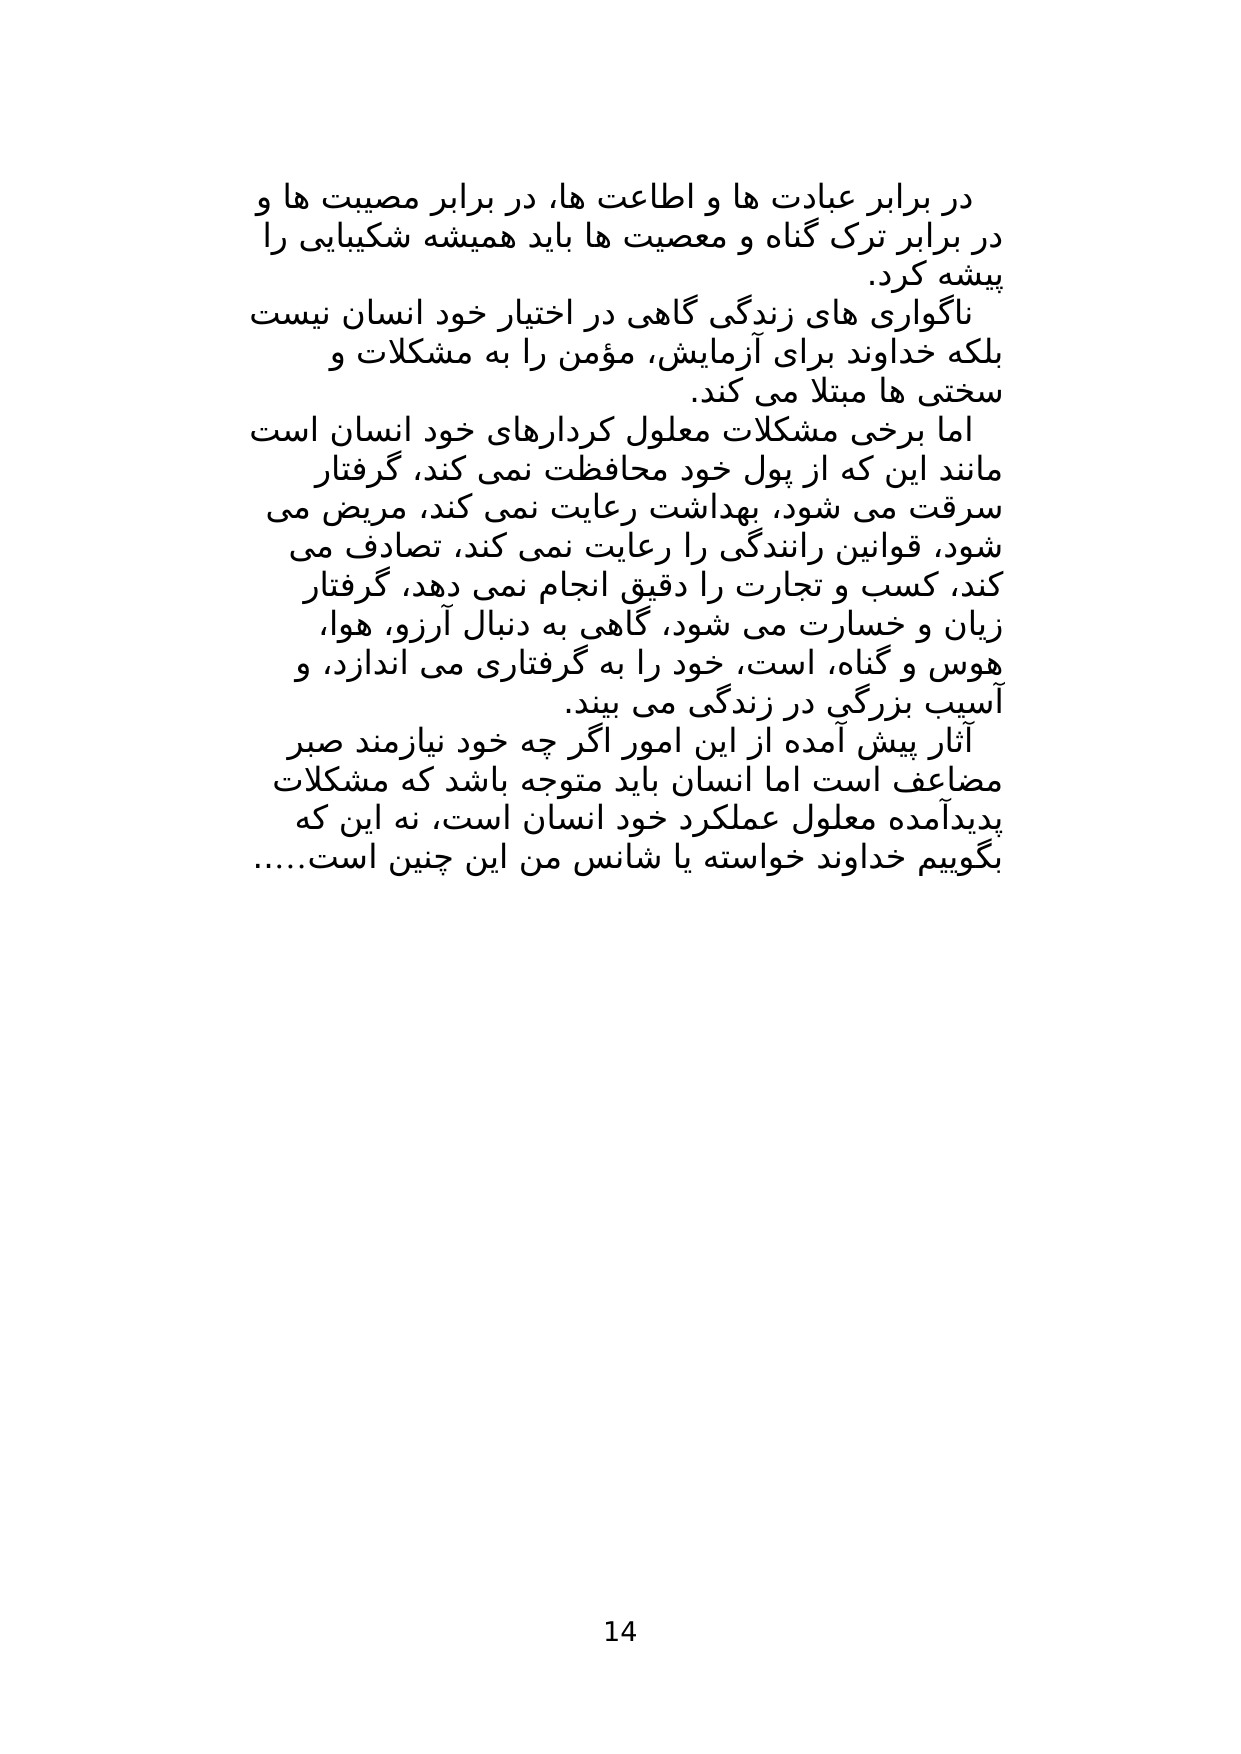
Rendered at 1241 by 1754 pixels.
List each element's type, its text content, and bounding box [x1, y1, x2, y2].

text ناگواری های زندگی گاهی در اختیار خود انسان نیست بلکه خداوند برای آزمایش، مؤمن را به مشکلات و سختی ها مبتلا می کند. [236, 294, 1004, 410]
text آثار پیش آمده از این امور اگر چه خود نیازمند صبر مضاعف است اما انسان باید متوجه باشد که مشکلات پدیدآمده معلول عملکرد خود انسان است، نه این که بگوییم خداوند خواسته یا شانس من این چنین است….. [236, 721, 1004, 877]
text در برابر عبادت ها و اطاعت ها، در برابر مصیبت ها و در برابر ترک گناه و معصیت ها باید همیشه شکیبایی را پیشه کرد. [236, 177, 1004, 294]
text اما برخی مشکلات معلول کردارهای خود انسان است مانند این که از پول خود محافظت نمی کند، گرفتار سرقت می شود، بهداشت رعایت نمی کند، مریض می شود، قوانین رانندگی را رعایت نمی کند، تصادف می کند، کسب و تجارت را دقیق انجام نمی دهد، گرفتار زیان و خسارت می شود، گاهی به دنبال آرزو، هوا، هوس و گناه، است، خود را به گرفتاری می اندازد، و آسیب بزرگی در زندگی می بیند. [236, 410, 1004, 721]
